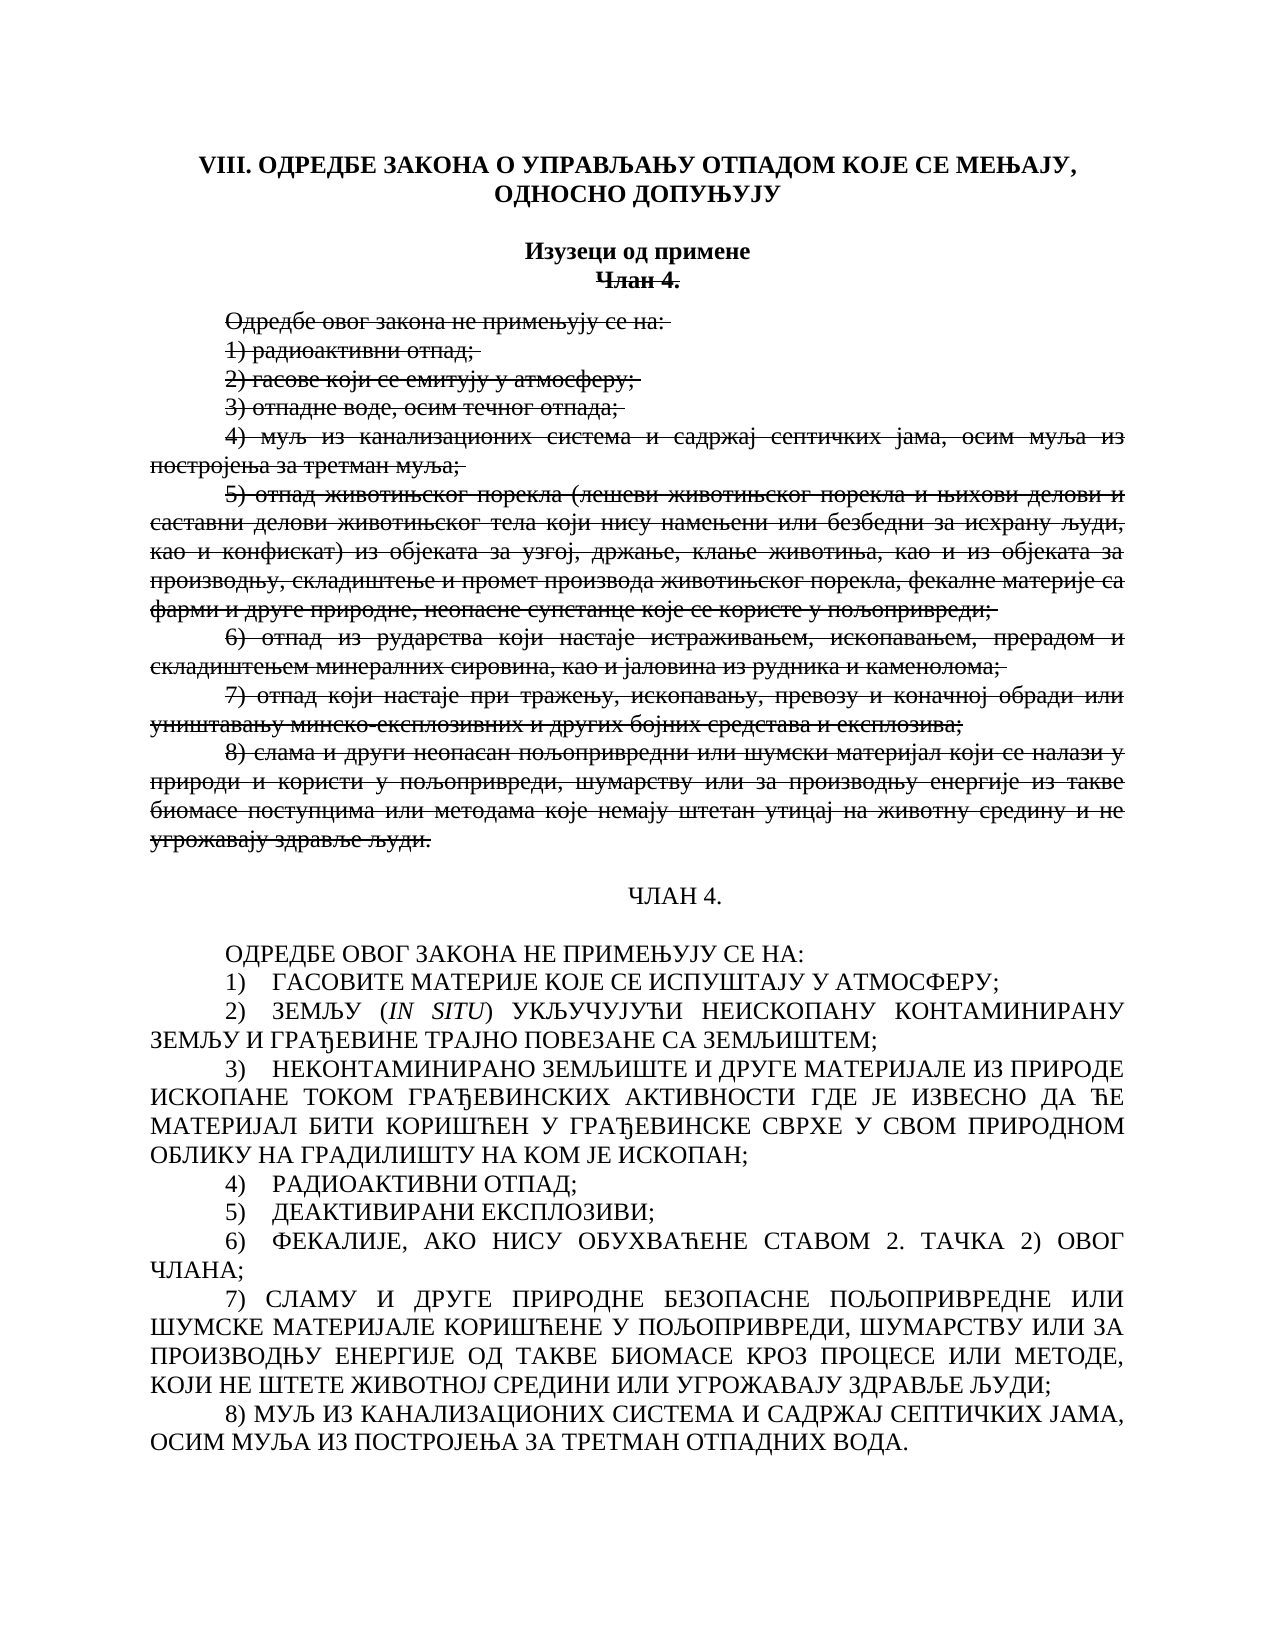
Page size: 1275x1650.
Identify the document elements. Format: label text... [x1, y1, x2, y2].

text 4) радиоактивни отпад; [225, 1169, 1125, 1197]
text ЧЛАН 4. [150, 881, 1125, 910]
text 5) деактивирани експлозиви; [225, 1197, 1125, 1226]
text VIII. ОДРЕДБЕ ЗАКОНА О УПРАВЉАЊУ ОТПАДОМ КОЈЕ СЕ МЕЊАЈУ, Односно Допуњују [150, 150, 1125, 207]
text 1) радиоактивни отпад; [150, 335, 1125, 364]
text 7) отпад који настаје при тражењу, ископавању, превозу и коначној обради или уништавању минско-експлозивних и других бојних средстава и експлозива; [150, 680, 1125, 737]
text 7) сламу и друге природне безопасне пољопривредне или шумске материјале коришћене у пољопривреди, шумарству или за производњу енергије од такве биомасе кроз процесе или методе, који не штете животној средини или угрожавају здравље људи; [150, 1284, 1125, 1399]
text 6) фекалије, ако нису обухваћене ставом 2. тачка 2) овог члана; [150, 1226, 1125, 1284]
text Одредбе овог закона не примењују се на: [150, 939, 1125, 967]
text 8) слама и други неопасан пољопривредни или шумски материјал који се налази у природи и користи у пољопривреди, шумарству или за производњу енергије из такве биомасе поступцима или методама које немају штетан утицај на животну средину и не угрожавају здравље људи. [150, 737, 1125, 782]
list земљу (in situ) укључујући неископану контаминирану земљу и грађевине трајно повезане са земљиштем; [150, 996, 1125, 1054]
text 3) отпадне воде, осим течног отпада; [150, 392, 1125, 421]
text 5) отпад животињског порекла (лешеви животињског порекла и њихови делови и саставни делови животињског тела који нису намењени или безбедни за исхрану људи, као и конфискат) из објеката за узгој, држање, клање животиња, као и из објеката за производњу, складиштење и промет производа животињског порекла, фекалне материје са фарми и друге природне, неопасне супстанце које се користе у пољопривреди; [150, 479, 1125, 523]
text 4) муљ из канализационих система и садржај септичких јама, осим муља из постројења за третман муља; [150, 421, 1125, 479]
list гасовите материје које се испуштају у атмосферу; [150, 967, 1125, 996]
text 2) гасове који се емитују у атмосферу; [150, 364, 1125, 392]
text 5) отпад животињског порекла (лешеви животињског порекла и њихови делови и саставни делови животињског тела који нису намењени или безбедни за исхрану људи, као и конфискат) из објеката за узгој, држање, клање животиња, као и из објеката за производњу, складиштење и промет производа животињског порекла, фекалне материје са фарми и друге природне, неопасне супстанце које се користе у пољопривреди; [150, 582, 1125, 622]
list неконтаминирано земљиште и друге материјале из природе ископане током грађевинских активности где је извесно да ће материјал бити коришћен у грађевинске сврхе у свом природном облику на градилишту на ком је ископан; [150, 1054, 1125, 1169]
text Одредбе овог закона не примењују се на: [150, 306, 1125, 335]
text Изузеци од примене [150, 236, 1125, 265]
text 8) слама и други неопасан пољопривредни или шумски материјал који се налази у природи и користи у пољопривреди, шумарству или за производњу енергије из такве биомасе поступцима или методама које немају штетан утицај на животну средину и не угрожавају здравље људи. [150, 812, 1125, 852]
text 6) отпад из рударства који настаје истраживањем, ископавањем, прерадом и складиштењем минералних сировина, као и јаловина из рудника и каменолома; [150, 622, 1125, 680]
text Члан 4. [150, 265, 1125, 294]
text 8) слама и други неопасан пољопривредни или шумски материјал који се налази у природи и користи у пољопривреди, шумарству или за производњу енергије из такве биомасе поступцима или методама које немају штетан утицај на животну средину и не угрожавају здравље људи. [150, 783, 1125, 811]
text 8) муљ из канализационих система и садржај септичких јама, осим муља из постројења за третман отпадних вода. [150, 1399, 1125, 1456]
text 5) отпад животињског порекла (лешеви животињског порекла и њихови делови и саставни делови животињског тела који нису намењени или безбедни за исхрану људи, као и конфискат) из објеката за узгој, држање, клање животиња, као и из објеката за производњу, складиштење и промет производа животињског порекла, фекалне материје са фарми и друге природне, неопасне супстанце које се користе у пољопривреди; [150, 524, 1125, 581]
